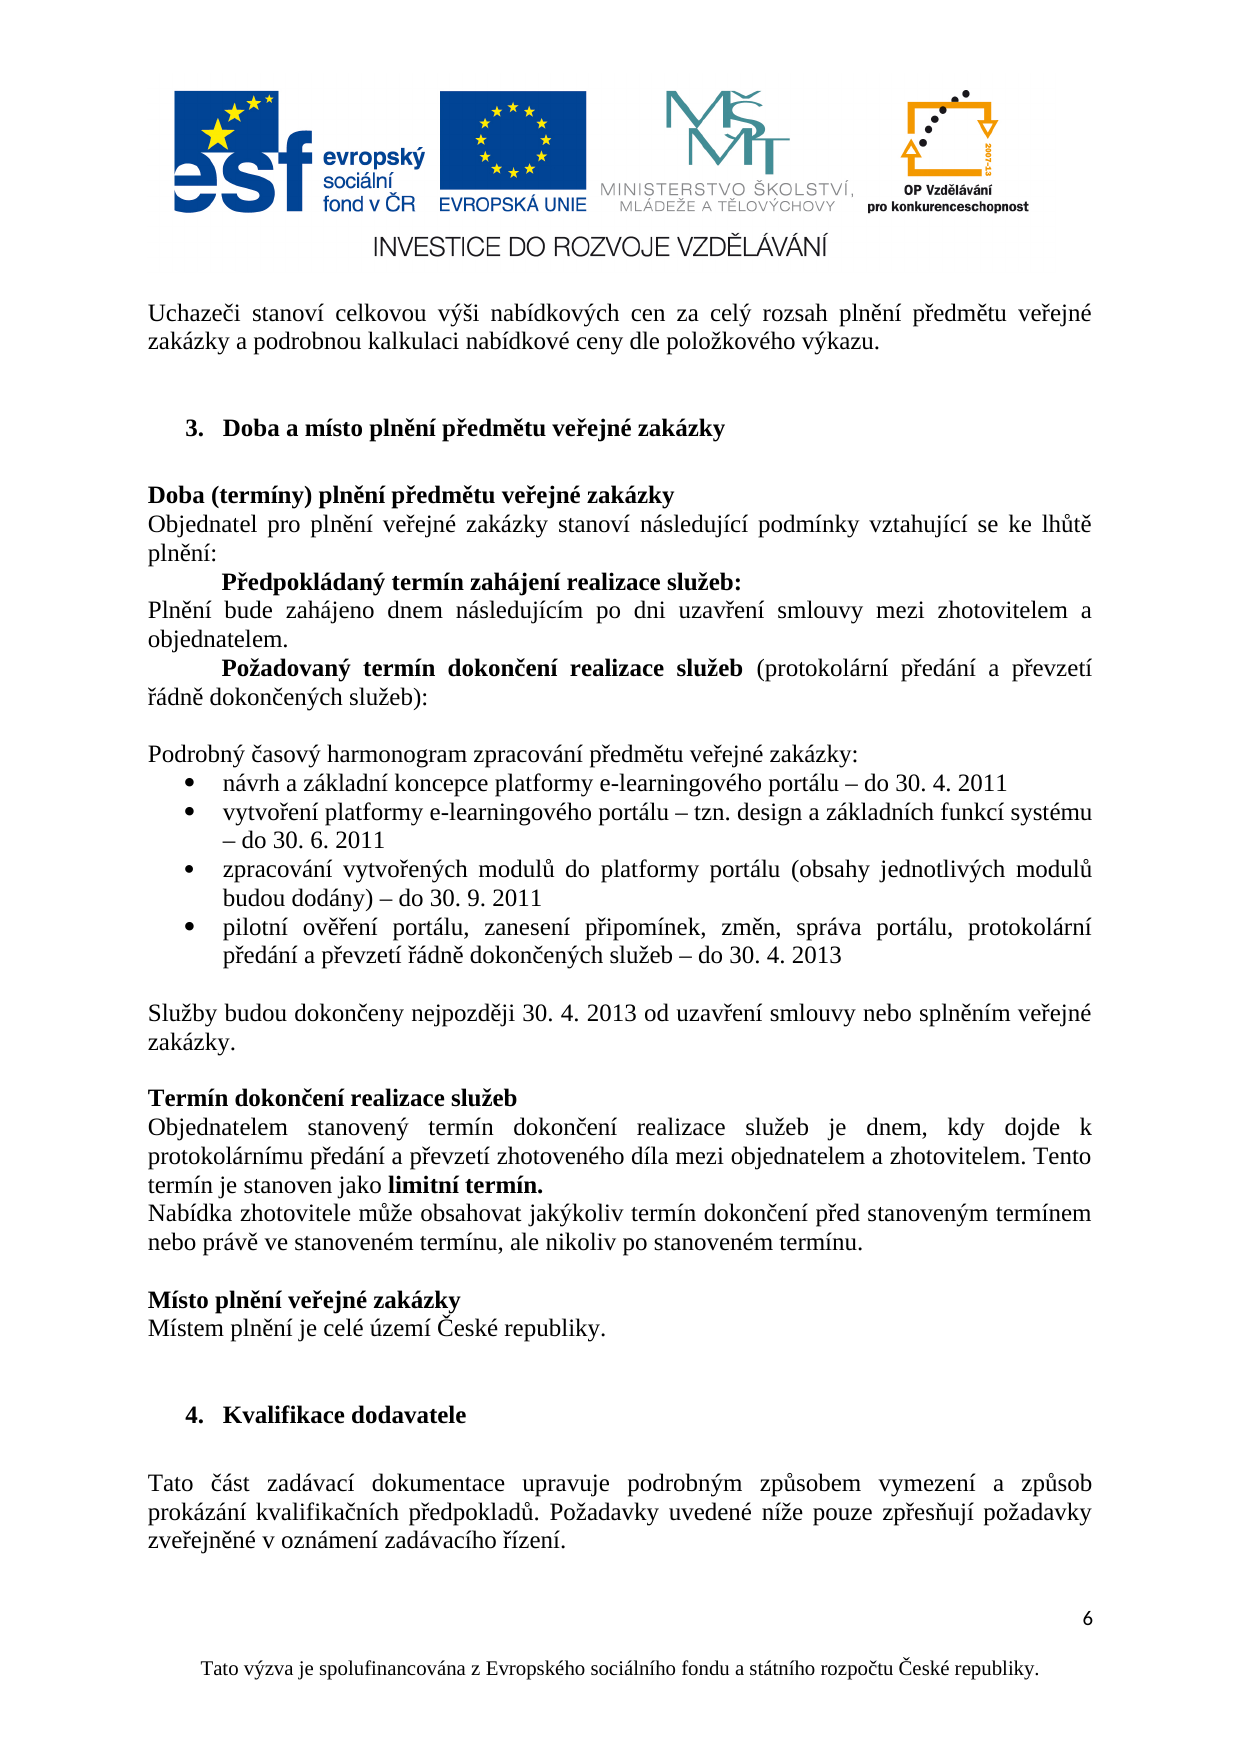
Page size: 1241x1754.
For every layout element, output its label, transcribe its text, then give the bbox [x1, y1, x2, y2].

text Předpokládaný termín zahájení realizace služeb: [148, 567, 1093, 595]
list zpracování vytvořených modulů do platformy portálu (obsahy jednotlivých modulů budou dodány) – do 30. 9. 2011 [185, 854, 1093, 912]
text Místo plnění veřejné zakázky [148, 1285, 1093, 1313]
list pilotní ověření portálu, zanesení připomínek, změn, správa portálu, protokolární předání a převzetí řádně dokončených služeb – do 30. 4. 2013 [185, 912, 1093, 969]
picture [147, 73, 1056, 273]
text Plnění bude zahájeno dnem následujícím po dni uzavření smlouvy mezi zhotovitelem a objednatelem. [148, 595, 1093, 653]
text Objednatelem stanovený termín dokončení realizace služeb je dnem, kdy dojde k protokolárnímu předání a převzetí zhotoveného díla mezi objednatelem a zhotovitelem. Tento termín je stanoven jako limitní termín. [148, 1112, 1093, 1198]
subtitle Doba a místo plnění předmětu veřejné zakázky [185, 413, 1093, 442]
subtitle Kvalifikace dodavatele [185, 1400, 1093, 1429]
text Místem plnění je celé území České republiky. [148, 1313, 1093, 1342]
text Tato část zadávací dokumentace upravuje podrobným způsobem vymezení a způsob prokázání kvalifikačních předpokladů. Požadavky uvedené níže pouze zpřesňují požadavky zveřejněné v oznámení zadávacího řízení. [148, 1468, 1093, 1554]
text Služby budou dokončeny nejpozději 30. 4. 2013 od uzavření smlouvy nebo splněním veřejné zakázky. [148, 998, 1093, 1055]
text Podrobný časový harmonogram zpracování předmětu veřejné zakázky: [148, 739, 1093, 768]
list návrh a základní koncepce platformy e-learningového portálu – do 30. 4. 2011 [185, 768, 1093, 797]
text Nabídka zhotovitele může obsahovat jakýkoliv termín dokončení před stanoveným termínem nebo právě ve stanoveném termínu, ale nikoliv po stanoveném termínu. [148, 1198, 1093, 1256]
list vytvoření platformy e-learningového portálu – tzn. design a základních funkcí systému – do 30. 6. 2011 [185, 797, 1093, 854]
text Požadovaný termín dokončení realizace služeb (protokolární předání a převzetí řádně dokončených služeb): [148, 653, 1093, 710]
text Uchazeči stanoví celkovou výši nabídkových cen za celý rozsah plnění předmětu veřejné zakázky a podrobnou kalkulaci nabídkové ceny dle položkového výkazu. [148, 298, 1093, 355]
text Doba (termíny) plnění předmětu veřejné zakázky [148, 480, 1093, 509]
text Termín dokončení realizace služeb [148, 1083, 1093, 1112]
text Objednatel pro plnění veřejné zakázky stanoví následující podmínky vztahující se ke lhůtě plnění: [148, 509, 1093, 567]
